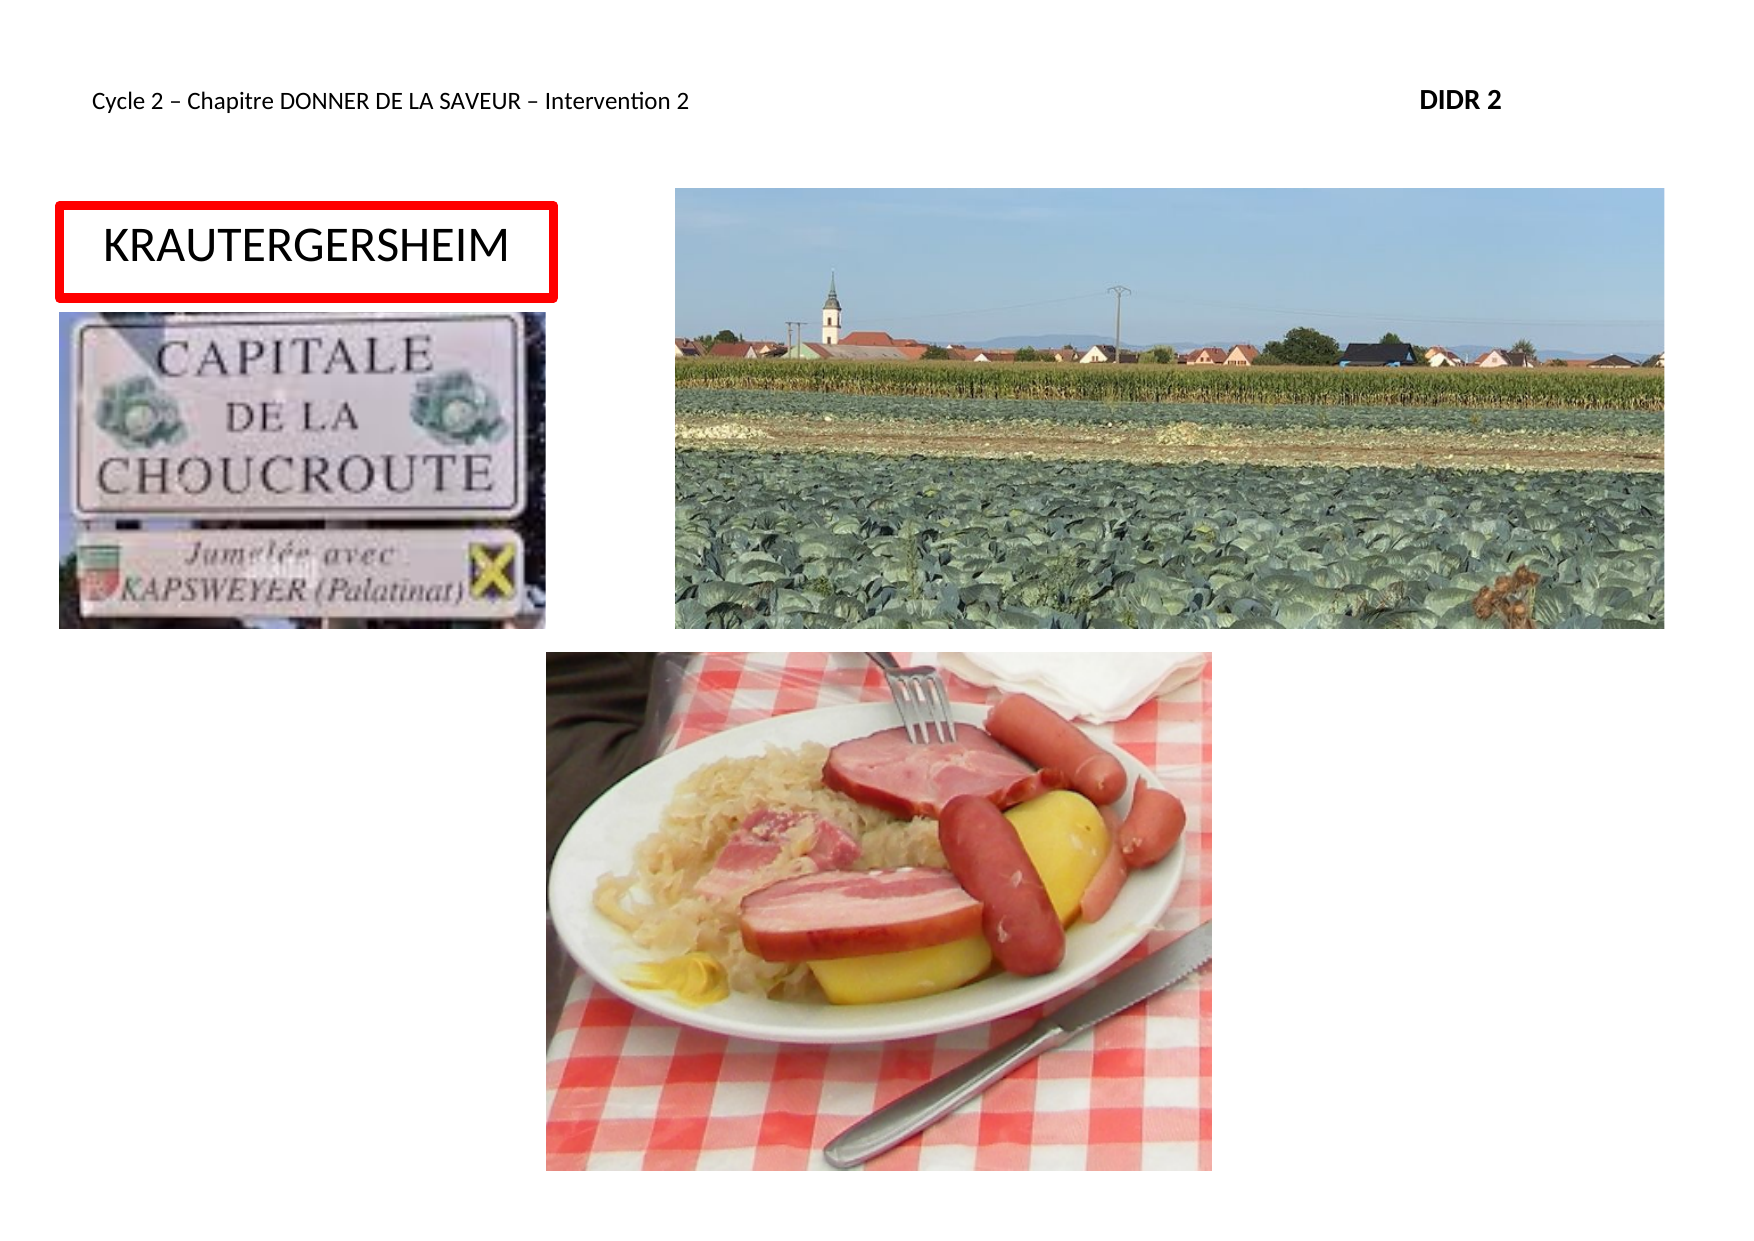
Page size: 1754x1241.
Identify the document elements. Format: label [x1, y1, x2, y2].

picture [546, 652, 1212, 1171]
picture [59, 312, 546, 629]
picture [675, 188, 1665, 629]
